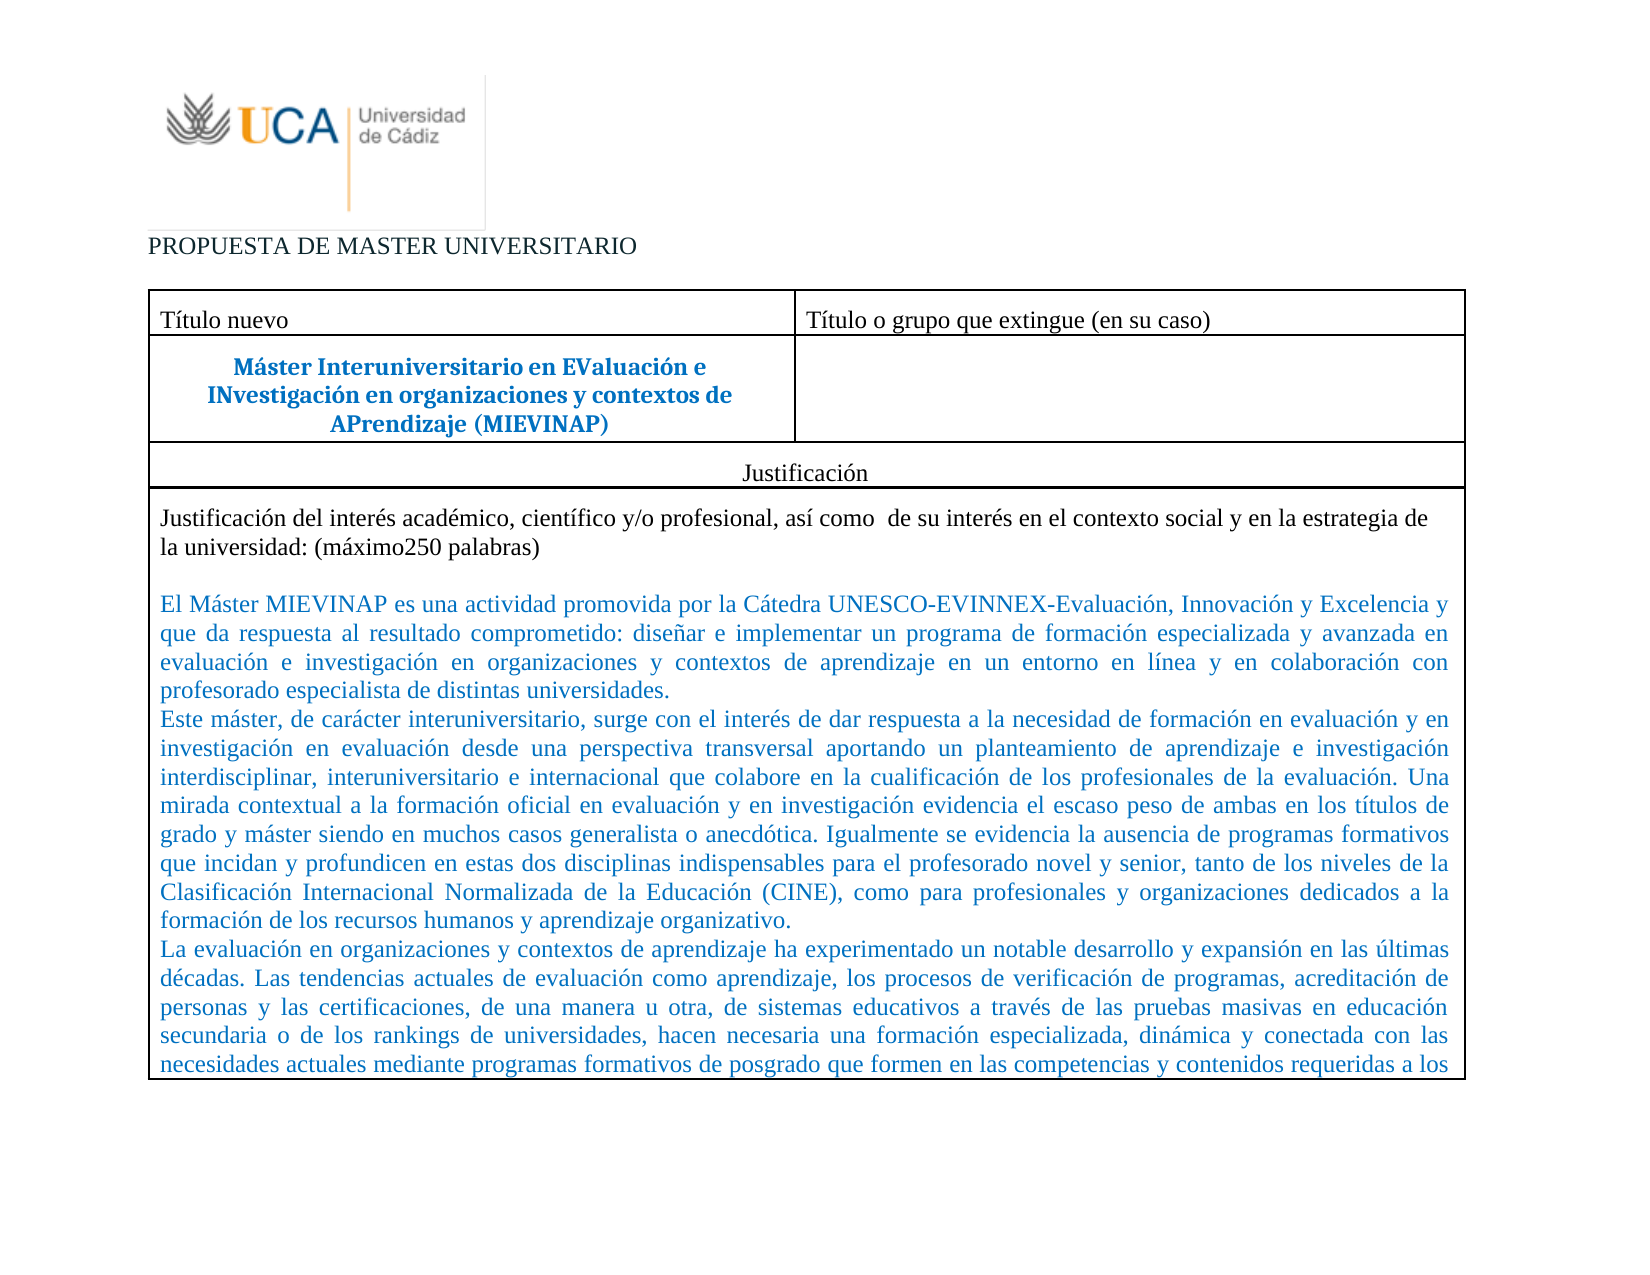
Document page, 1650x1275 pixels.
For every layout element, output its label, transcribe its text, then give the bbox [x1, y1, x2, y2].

table_header Título o grupo que extingue (en su caso) [796, 291, 1464, 334]
table_cell Máster Interuniversitario en EValuación e INvestigación en organizaciones y contextos de APrendizaje (MIEVINAP) [150, 336, 794, 441]
picture [147, 75, 487, 232]
text PROPUESTA DE MASTER UNIVERSITARIO [148, 231, 1502, 260]
table_cell Justificación [150, 443, 1464, 486]
table_cell [796, 336, 1464, 441]
table_header Título nuevo [150, 291, 794, 334]
